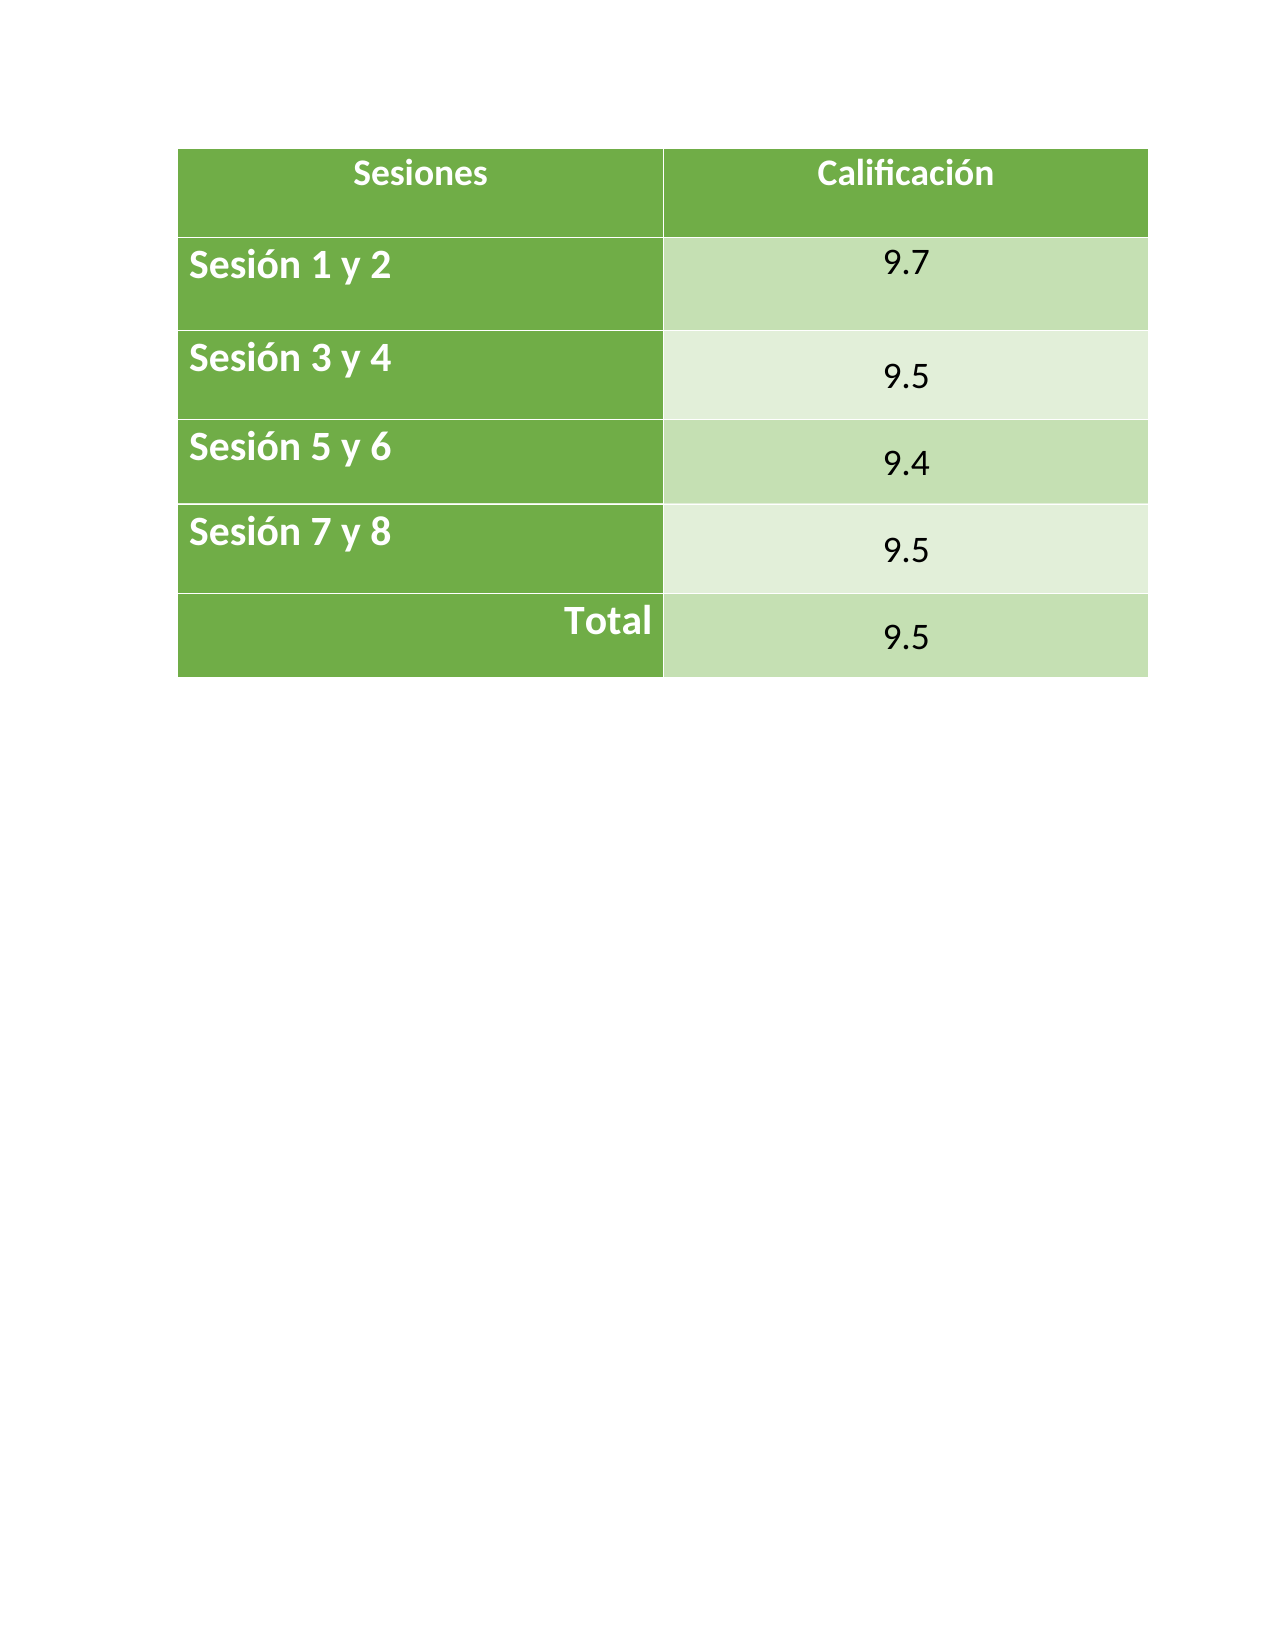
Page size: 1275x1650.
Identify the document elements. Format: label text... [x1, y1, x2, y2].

table_cell 9.4 [664, 420, 1148, 503]
table_cell 9.5 [664, 331, 1148, 419]
table_header Sesiones [178, 149, 663, 237]
table_cell 9.7 [664, 238, 1148, 330]
table_cell Sesión 5 y 6 [178, 420, 663, 503]
table_cell Sesión 7 y 8 [178, 505, 663, 593]
table_cell Sesión 3 y 4 [178, 331, 663, 419]
table_cell 9.5 [664, 505, 1148, 593]
table_header Calificación [664, 149, 1148, 237]
table_cell Total [178, 594, 663, 677]
table_cell Sesión 1 y 2 [178, 238, 663, 330]
table_cell 9.5 [664, 594, 1148, 677]
